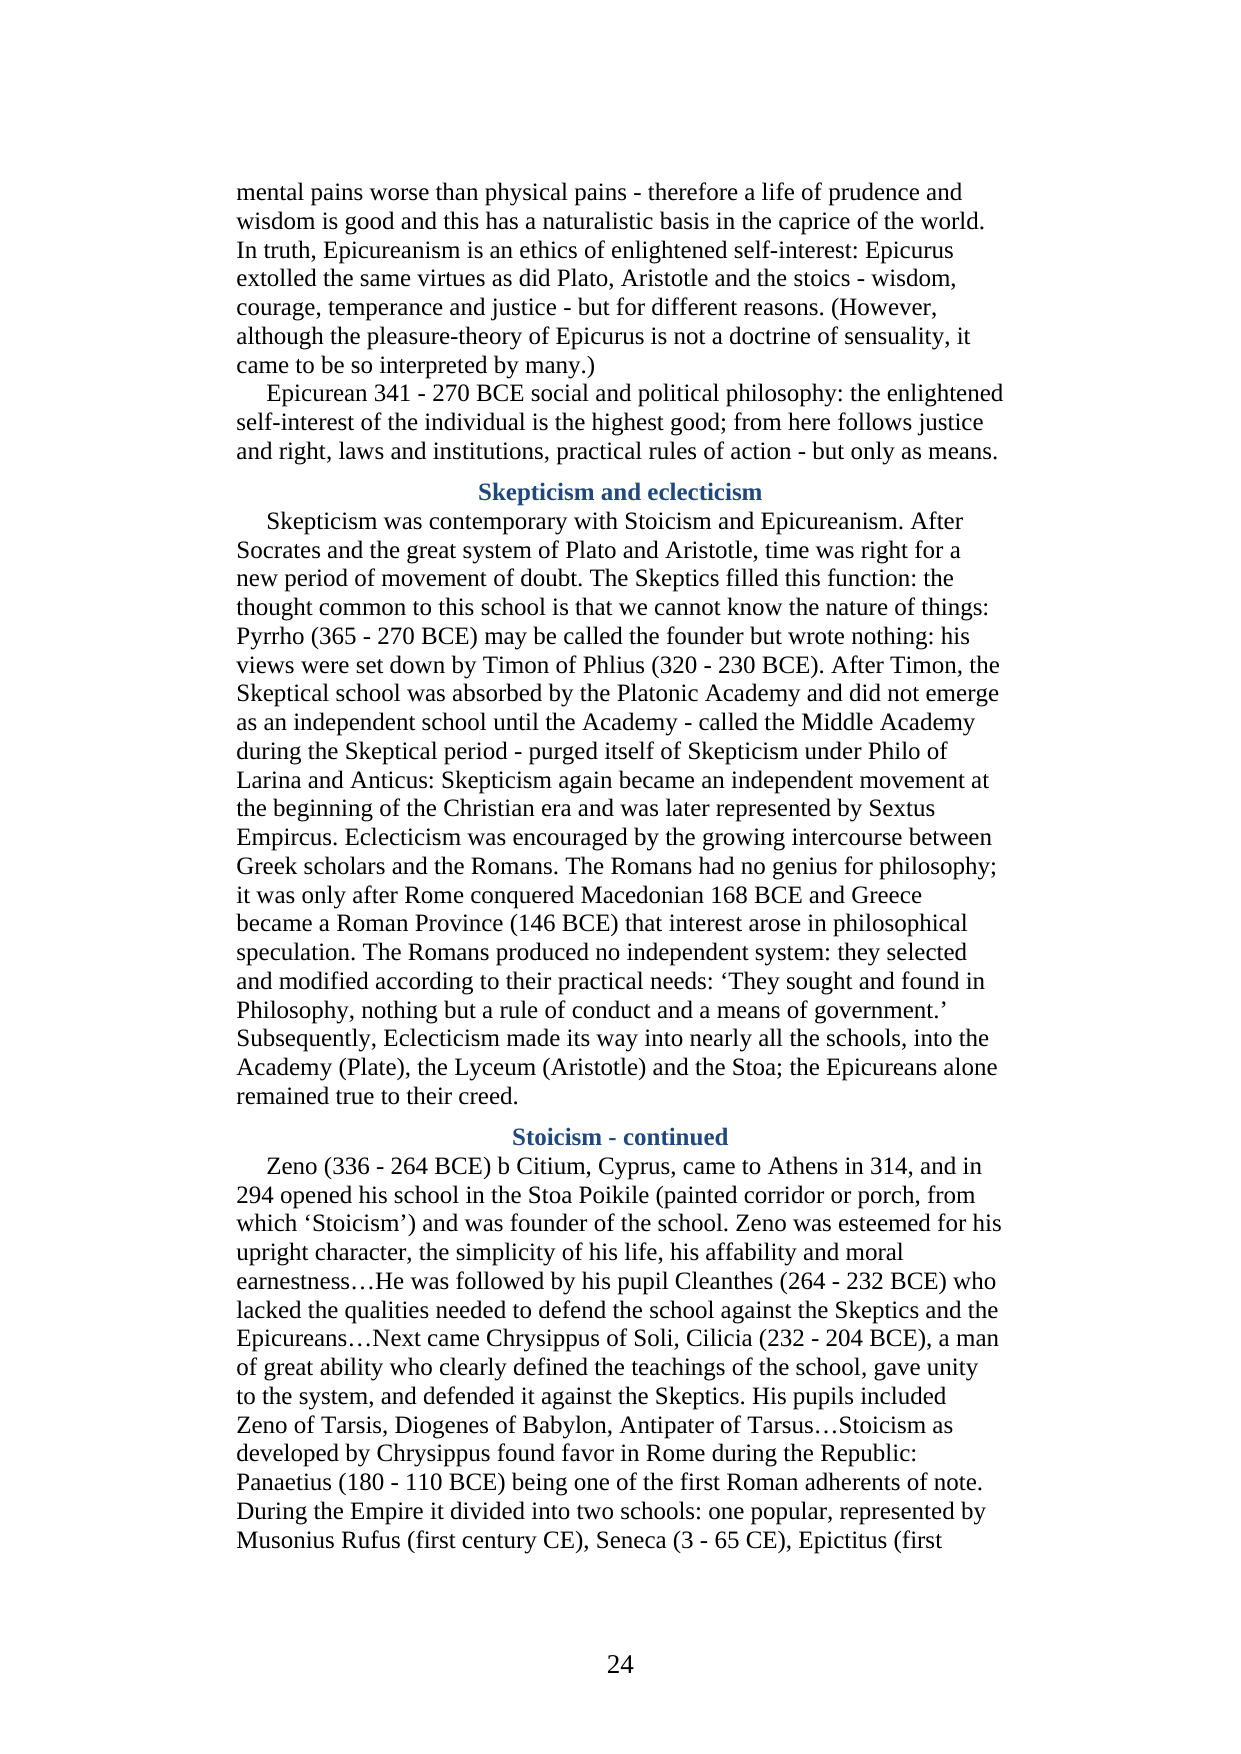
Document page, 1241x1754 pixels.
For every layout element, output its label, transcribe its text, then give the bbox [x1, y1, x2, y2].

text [236, 177, 1004, 378]
text Epicurean 341 - 270 BCE social and political philosophy: the enlightened self-interest of the individual is the highest good; from here follows justice and right, laws and institutions, practical rules of action - but only as means. [236, 378, 1004, 465]
subtitle Skepticism and eclecticism [236, 477, 1004, 506]
text Skepticism was contemporary with Stoicism and Epicureanism. After Socrates and the great system of Plato and Aristotle, time was right for a new period of movement of doubt. The Skeptics filled this function: the thought common to this school is that we cannot know the nature of things: Pyrrho (365 - 270 BCE) may be called the founder but wrote nothing: his views were set down by Timon of Phlius (320 - 230 BCE). After Timon, the Skeptical school was absorbed by the Platonic Academy and did not emerge as an independent school until the Academy - called the Middle Academy during the Skeptical period - purged itself of Skepticism under Philo of Larina and Anticus: Skepticism again became an independent movement at the beginning of the Christian era and was later represented by Sextus Empircus. Eclecticism was encouraged by the growing intercourse between Greek scholars and the Romans. The Romans had no genius for philosophy; it was only after Rome conquered Macedonian 168 BCE and Greece became a Roman Province (146 BCE) that interest arose in philosophical speculation. The Romans produced no independent system: they selected and modified according to their practical needs: ‘They sought and found in Philosophy, nothing but a rule of conduct and a means of government.’ Subsequently, Eclecticism made its way into nearly all the schools, into the Academy (Plate), the Lyceum (Aristotle) and the Stoa; the Epicureans alone remained true to their creed. [236, 506, 1004, 1110]
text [236, 1151, 1004, 1553]
subtitle Stoicism - continued [236, 1122, 1004, 1151]
